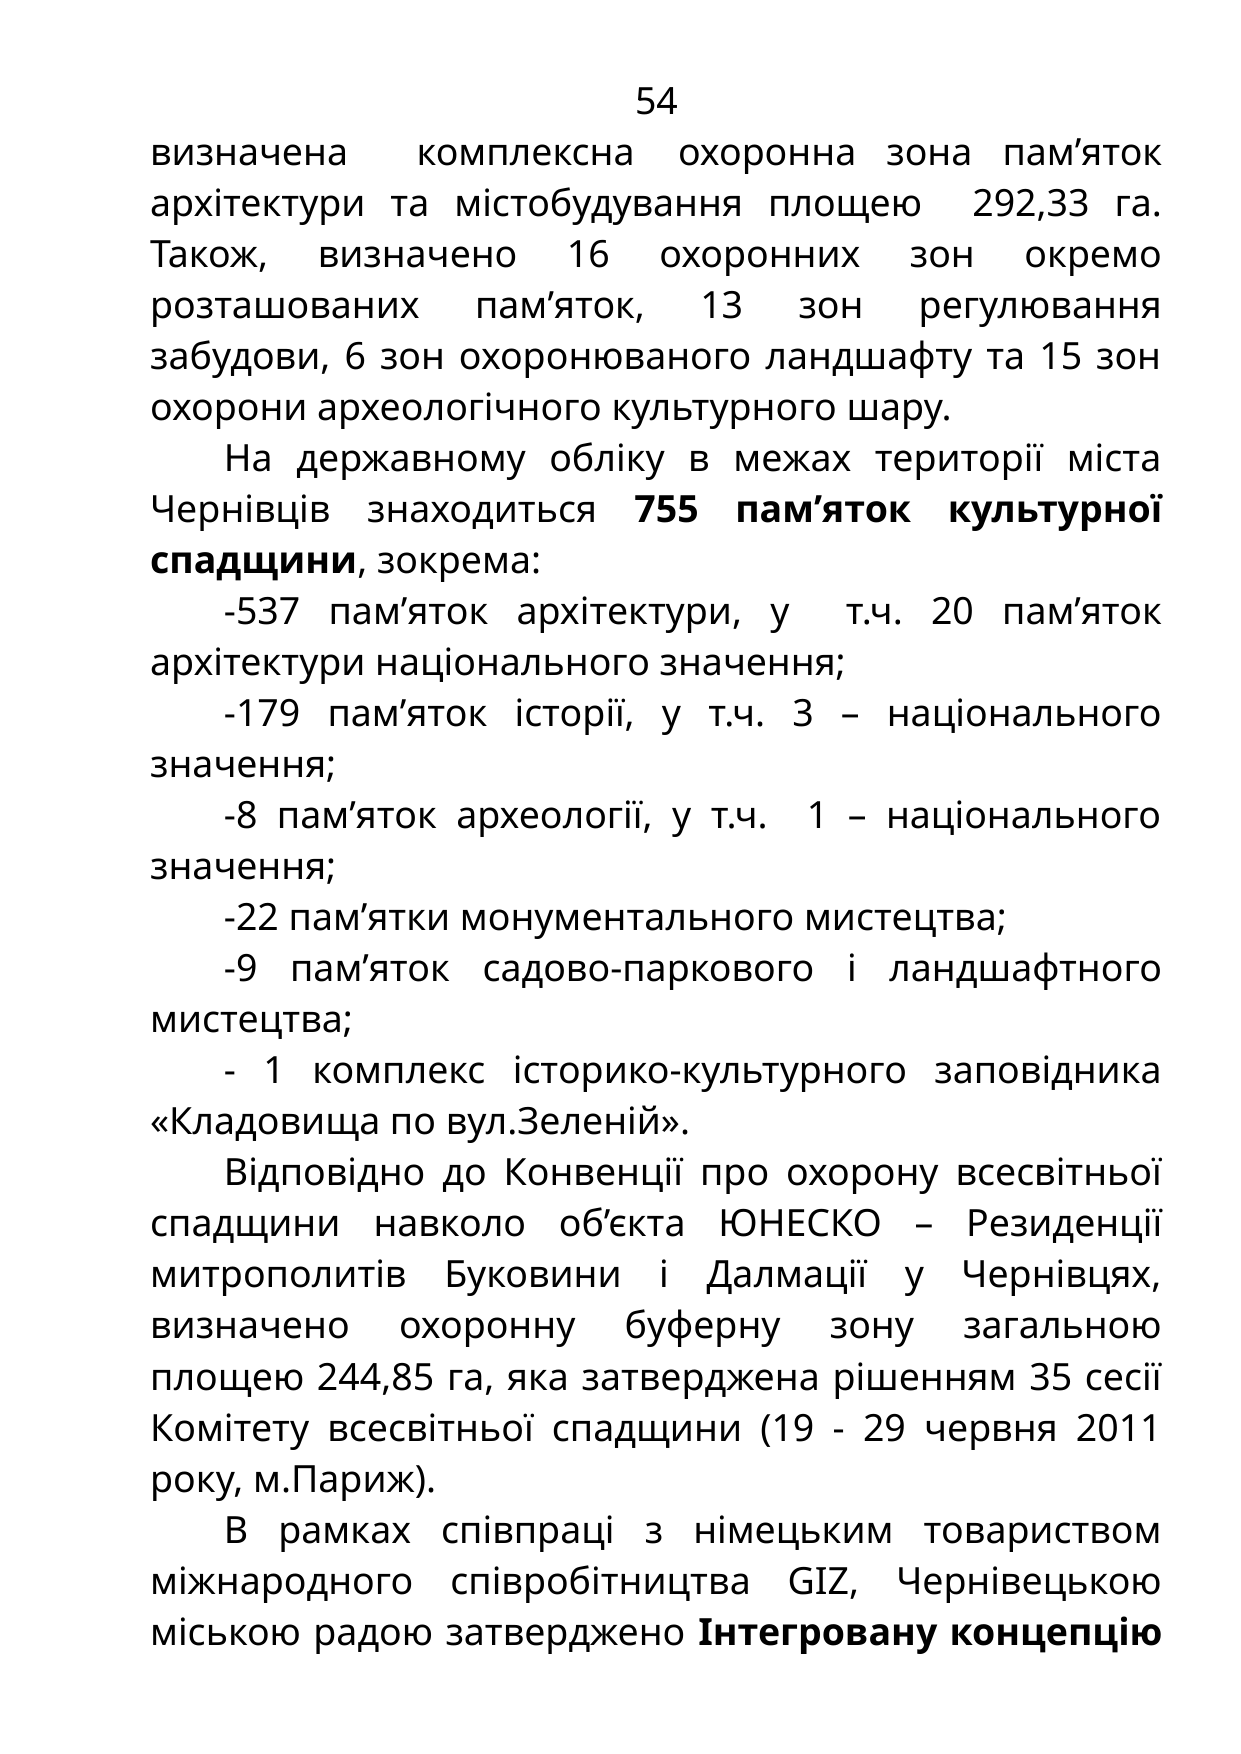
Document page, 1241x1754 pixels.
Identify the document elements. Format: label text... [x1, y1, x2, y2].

text -8 пам’яток археології, у т.ч. 1 – національного значення; [150, 788, 1162, 891]
text -179 пам’яток історії, у т.ч. 3 – національного значення; [150, 686, 1162, 788]
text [150, 125, 1162, 431]
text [150, 1503, 1162, 1656]
text -9 пам’яток садово-паркового і ландшафтного мистецтва; [150, 942, 1162, 1044]
text На державному обліку в межах території міста Чернівців знаходиться 755 пам’яток культурної спадщини, зокрема: [150, 431, 1162, 584]
text - 1 комплекс історико-культурного заповідника «Кладовища по вул.Зеленій». [150, 1044, 1162, 1146]
text Відповідно до Конвенції про охорону всесвітньої спадщини навколо об’єкта ЮНЕСКО – Резиденції митрополитів Буковини і Далмації у Чернівцях, визначено охоронну буферну зону загальною площею , яка затверджена рішенням 35 сесії Комітету всесвітньої спадщини (19 - 29 червня 2011 року, м.Париж). [150, 1146, 1162, 1503]
text -537 пам’яток архітектури, у т.ч. 20 пам’яток архітектури національного значення; [150, 584, 1162, 686]
text -22 пам’ятки монументального мистецтва; [150, 891, 1162, 942]
